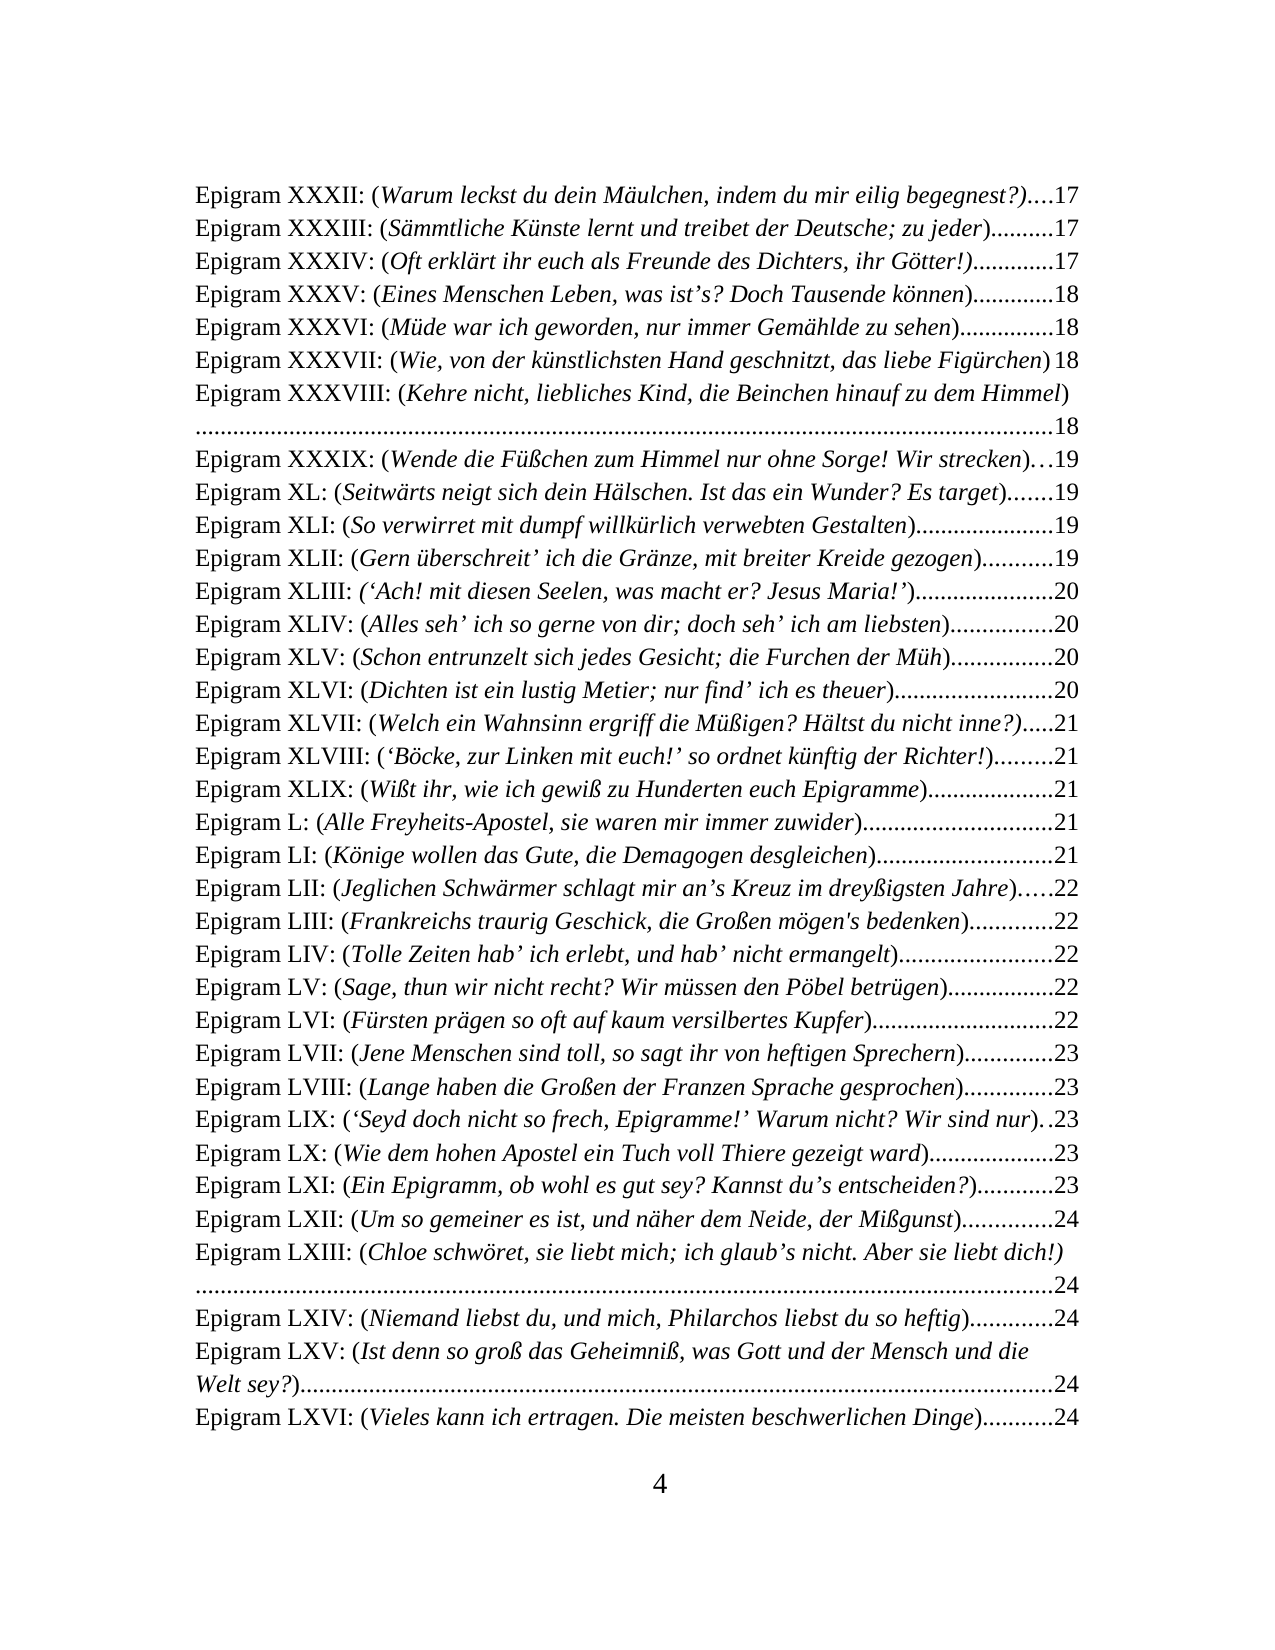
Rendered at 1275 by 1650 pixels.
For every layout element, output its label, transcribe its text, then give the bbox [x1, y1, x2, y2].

text Epigram LXIV: (Niemand liebst du, und mich, Philarchos liebst du so heftig) 24 [195, 1303, 1080, 1331]
text Epigram XLII: (Gern überschreit’ ich die Gränze, mit breiter Kreide gezogen) 19 [195, 543, 1080, 572]
text Epigram LVIII: (Lange haben die Großen der Franzen Sprache gesprochen) 23 [195, 1072, 1080, 1100]
text Epigram LXI: (Ein Epigramm, ob wohl es gut sey? Kannst du’s entscheiden?) 23 [195, 1171, 1080, 1199]
text Epigram XL: (Seitwärts neigt sich dein Hälschen. Ist das ein Wunder? Es target) 19 [195, 477, 1080, 506]
text Epigram XXXIV: (Oft erklärt ihr euch als Freunde des Dichters, ihr Götter!) 17 [195, 246, 1080, 275]
text Epigram LV: (Sage, thun wir nicht recht? Wir müssen den Pöbel betrügen) 22 [195, 972, 1080, 1001]
text Epigram XLIII: (‘Ach! mit diesen Seelen, was macht er? Jesus Maria!’) 20 [195, 576, 1080, 605]
text Epigram XLVII: (Welch ein Wahnsinn ergriff die Müßigen? Hältst du nicht inne?) 21 [195, 708, 1080, 737]
text Epigram XXXII: (Warum leckst du dein Mäulchen, indem du mir eilig begegnest?) 17 [195, 180, 1080, 209]
text Epigram LX: (Wie dem hohen Apostel ein Tuch voll Thiere gezeigt ward) 23 [195, 1138, 1080, 1166]
text Epigram LI: (Könige wollen das Gute, die Demagogen desgleichen) 21 [195, 840, 1080, 869]
text Epigram XLVI: (Dichten ist ein lustig Metier; nur find’ ich es theuer) 20 [195, 675, 1080, 704]
text Epigram LIV: (Tolle Zeiten hab’ ich erlebt, und hab’ nicht ermangelt) 22 [195, 939, 1080, 968]
text Epigram LVI: (Fürsten prägen so oft auf kaum versilbertes Kupfer) 22 [195, 1006, 1080, 1034]
text Epigram XLIX: (Wißt ihr, wie ich gewiß zu Hunderten euch Epigramme) 21 [195, 774, 1080, 803]
text Epigram XXXIII: (Sämmtliche Künste lernt und treibet der Deutsche; zu jeder) 17 [195, 213, 1080, 242]
text Epigram L: (Alle Freyheits-Apostel, sie waren mir immer zuwider) 21 [195, 807, 1080, 836]
text Epigram LXV: (Ist denn so groß das Geheimniß, was Gott und der Mensch und die Welt sey?) 24 [195, 1336, 1080, 1397]
text Epigram XLV: (Schon entrunzelt sich jedes Gesicht; die Furchen der Müh) 20 [195, 642, 1080, 671]
text Epigram XXXVII: (Wie, von der künstlichsten Hand geschnitzt, das liebe Figürchen) 18 [195, 345, 1080, 374]
text Epigram XXXVIII: (Kehre nicht, liebliches Kind, die Beinchen hinauf zu dem Himmel) 18 [195, 378, 1080, 440]
text Epigram XXXV: (Eines Menschen Leben, was ist’s? Doch Tausende können) 18 [195, 279, 1080, 308]
text Epigram LII: (Jeglichen Schwärmer schlagt mir an’s Kreuz im dreyßigsten Jahre) 22 [195, 873, 1080, 902]
text Epigram LVII: (Jene Menschen sind toll, so sagt ihr von heftigen Sprechern) 23 [195, 1038, 1080, 1067]
text Epigram LXIII: (Chloe schwöret, sie liebt mich; ich glaub’s nicht. Aber sie liebt dich!) 24 [195, 1237, 1080, 1298]
text Epigram LXII: (Um so gemeiner es ist, und näher dem Neide, der Mißgunst) 24 [195, 1204, 1080, 1232]
text Epigram LIX: (‘Seyd doch nicht so frech, Epigramme!’ Warum nicht? Wir sind nur) 23 [195, 1104, 1080, 1133]
text Epigram XXXIX: (Wende die Füßchen zum Himmel nur ohne Sorge! Wir strecken) 19 [195, 444, 1080, 473]
text Epigram XXXVI: (Müde war ich geworden, nur immer Gemählde zu sehen) 18 [195, 312, 1080, 341]
text Epigram LXVI: (Vieles kann ich ertragen. Die meisten beschwerlichen Dinge) 24 [195, 1402, 1080, 1431]
text Epigram XLIV: (Alles seh’ ich so gerne von dir; doch seh’ ich am liebsten) 20 [195, 609, 1080, 638]
text Epigram LIII: (Frankreichs traurig Geschick, die Großen mögen's bedenken) 22 [195, 906, 1080, 935]
text Epigram XLVIII: (‘Böcke, zur Linken mit euch!’ so ordnet künftig der Richter!) 21 [195, 741, 1080, 770]
text Epigram XLI: (So verwirret mit dumpf willkürlich verwebten Gestalten) 19 [195, 510, 1080, 539]
